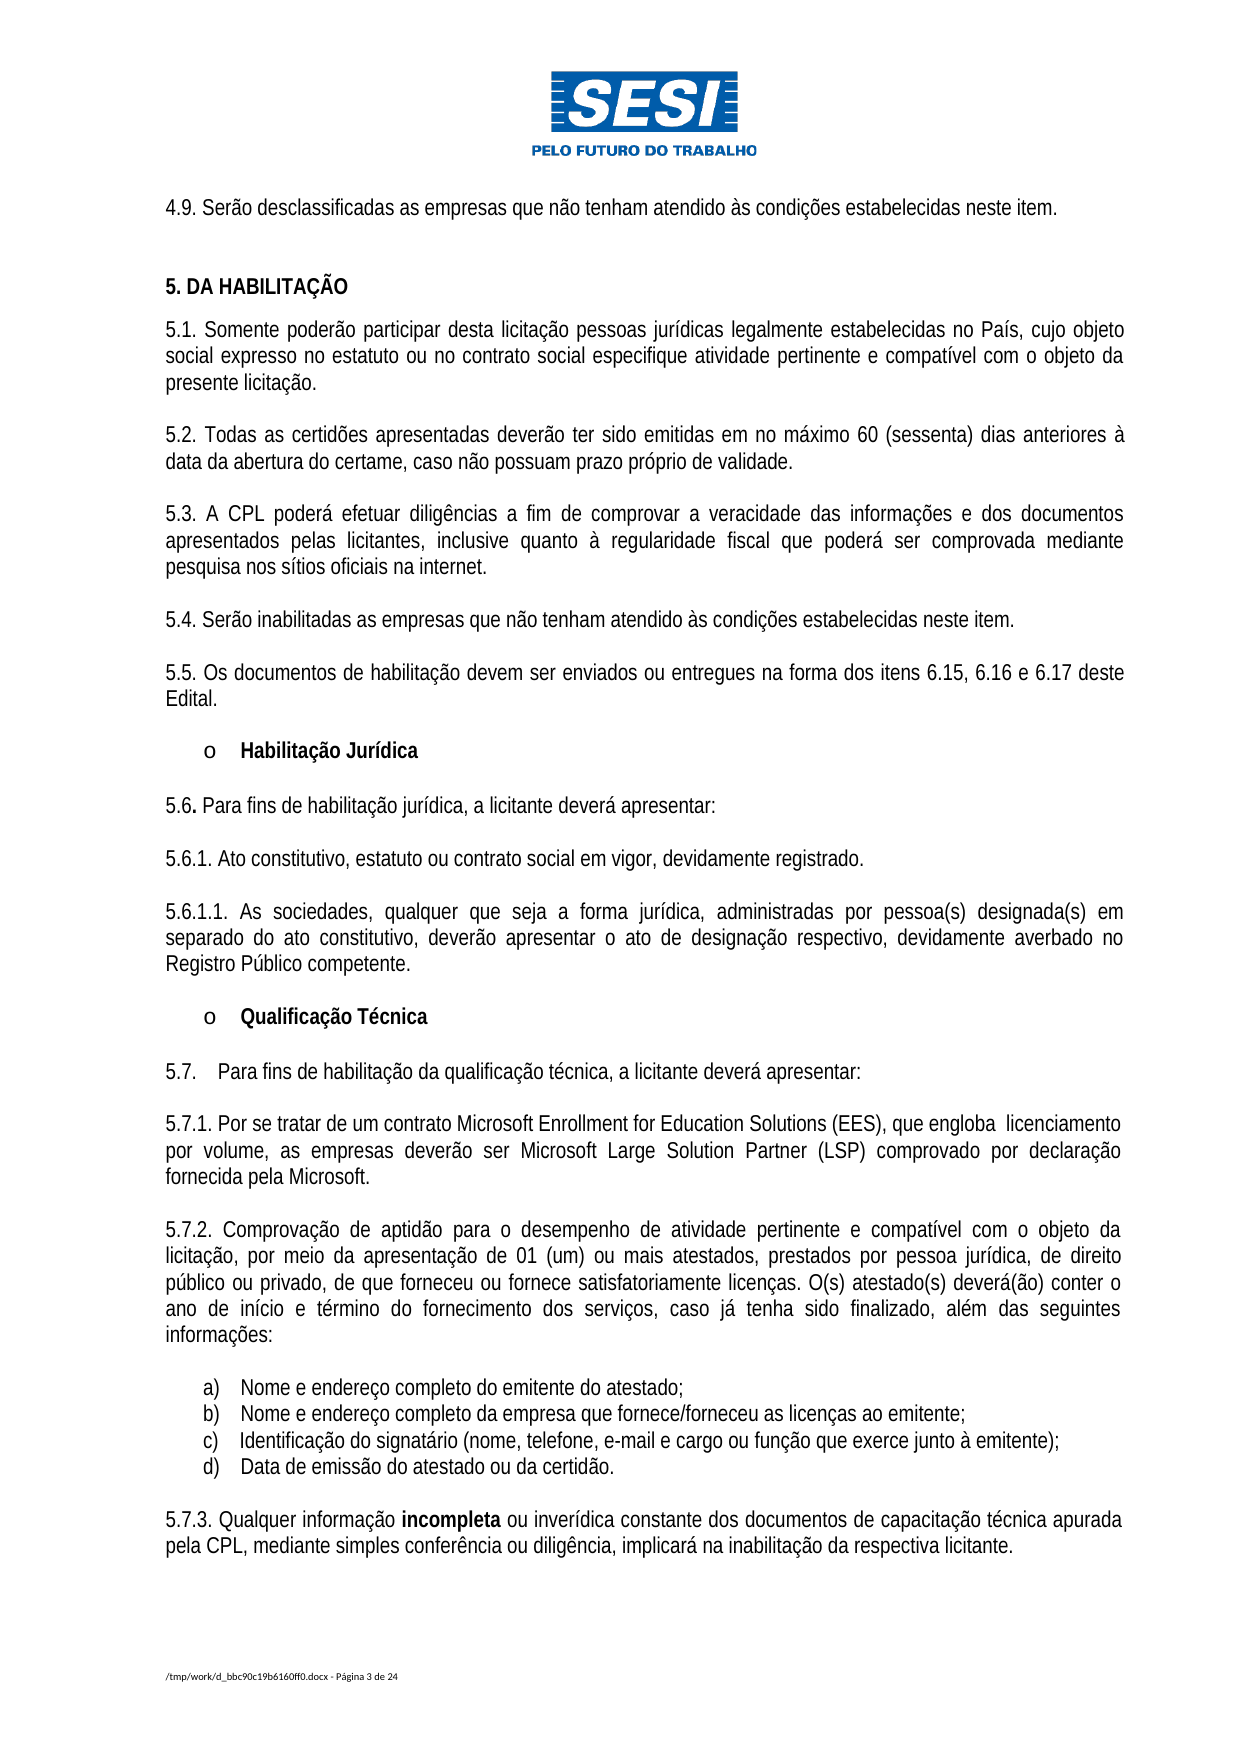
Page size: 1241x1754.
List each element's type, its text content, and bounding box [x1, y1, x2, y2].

text 5.7.1. Por se tratar de um contrato Microsoft Enrollment for Education Solutions (EES), que engloba licenciamento por volume, as empresas deverão ser Microsoft Large Solution Partner (LSP) comprovado por declaração fornecida pela Microsoft. [165, 1110, 1122, 1189]
text 5.7. Para fins de habilitação da qualificação técnica, a licitante deverá apresentar: [165, 1058, 1122, 1084]
text 5. DA HABILITAÇÃO [165, 273, 1125, 299]
text 4.9. Serão desclassificadas as empresas que não tenham atendido às condições estabelecidas neste item. [165, 194, 1125, 220]
text 5.5. Os documentos de habilitação devem ser enviados ou entregues na forma dos itens 6.15, 6.16 e 6.17 deste Edital. [165, 658, 1125, 711]
text c) Identificação do signatário (nome, telefone, e-mail e cargo ou função que exerce junto à emitente); [203, 1427, 1122, 1453]
text a) Nome e endereço completo do emitente do atestado; [203, 1374, 1122, 1400]
text 5.2. Todas as certidões apresentadas deverão ter sido emitidas em no máximo 60 (sessenta) dias anteriores à data da abertura do certame, caso não possuam prazo próprio de validade. [165, 421, 1125, 474]
text 5.7.2. Comprovação de aptidão para o desempenho de atividade pertinente e compatível com o objeto da licitação, por meio da apresentação de 01 (um) ou mais atestados, prestados por pessoa jurídica, de direito público ou privado, de que forneceu ou fornece satisfatoriamente licenças. O(s) atestado(s) deverá(ão) conter o ano de início e término do fornecimento dos serviços, caso já tenha sido finalizado, além das seguintes informações: [165, 1216, 1122, 1348]
list Qualificação Técnica [203, 1003, 1125, 1031]
text d) Data de emissão do atestado ou da certidão. [203, 1453, 1122, 1479]
text 5.6.1.1. As sociedades, qualquer que seja a forma jurídica, administradas por pessoa(s) designada(s) em separado do ato constitutivo, deverão apresentar o ato de designação respectivo, devidamente averbado no Registro Público competente. [165, 898, 1125, 977]
picture [531, 70, 757, 156]
text b) Nome e endereço completo da empresa que fornece/forneceu as licenças ao emitente; [203, 1400, 1122, 1427]
text 5.7.3. Qualquer informação incompleta ou inverídica constante dos documentos de capacitação técnica apurada pela CPL, mediante simples conferência ou diligência, implicará na inabilitação da respectiva licitante. [165, 1506, 1122, 1558]
text 5.6. Para fins de habilitação jurídica, a licitante deverá apresentar: [165, 792, 1125, 818]
list Habilitação Jurídica [203, 737, 1125, 766]
text 5.1. Somente poderão participar desta licitação pessoas jurídicas legalmente estabelecidas no País, cujo objeto social expresso no estatuto ou no contrato social especifique atividade pertinente e compatível com o objeto da presente licitação. [165, 316, 1125, 395]
text 5.3. A CPL poderá efetuar diligências a fim de comprovar a veracidade das informações e dos documentos apresentados pelas licitantes, inclusive quanto à regularidade fiscal que poderá ser comprovada mediante pesquisa nos sítios oficiais na internet. [165, 500, 1125, 579]
text 5.4. Serão inabilitadas as empresas que não tenham atendido às condições estabelecidas neste item. [165, 606, 1125, 632]
text 5.6.1. Ato constitutivo, estatuto ou contrato social em vigor, devidamente registrado. [165, 845, 1125, 871]
